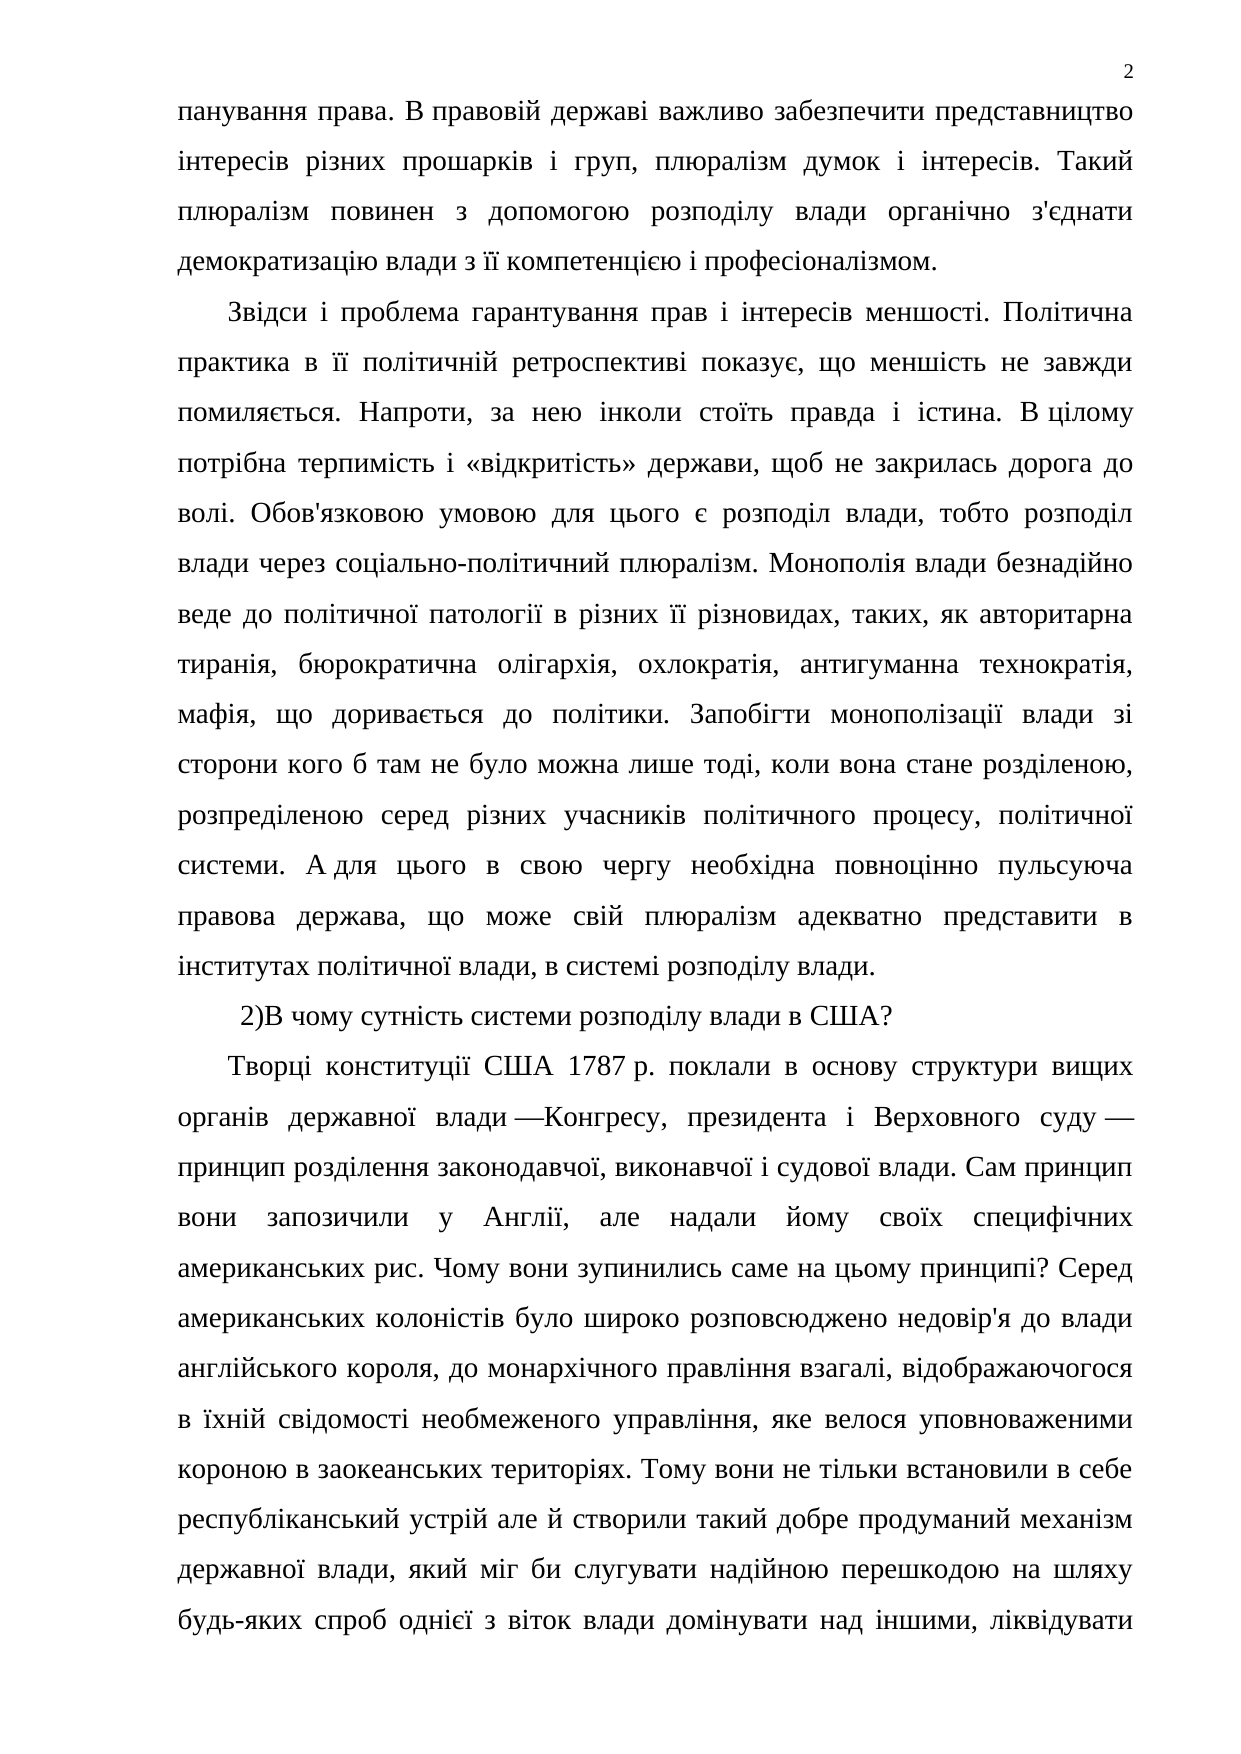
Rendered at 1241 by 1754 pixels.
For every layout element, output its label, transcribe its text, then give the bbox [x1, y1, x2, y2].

text 2)В чому сутність системи розподілу влади в США? [177, 998, 1134, 1032]
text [177, 93, 1134, 277]
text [177, 1048, 1134, 1636]
text Звідси і проблема гарантування прав і інтересів меншості. Політична практика в її політичній ретроспективі показує, що меншість не завжди помиляється. Hапроти, за нею інколи стоїть правда і істина. В цілому потрібна терпимість і «відкритість» держави, щоб не закрилась дорога до волі. Обов'язковою умовою для цього є розподіл влади, тобто розподіл влади через соціально-політичний плюралізм. Монополія влади безнадійно веде до політичної патології в різних її різновидах, таких, як авторитарна тиранія, бюрократична олігархія, охлократія, антигуманна технократія, мафія, що доривається до політики. Запобігти монополізації влади зі сторони кого б там не було можна лише тоді, коли вона стане розділеною, розпреділеною серед різних учасників політичного процесу, політичної системи. А для цього в свою чергу необхідна повноцінно пульсуюча правова держава, що може свій плюралізм адекватно представити в інститутах політичної влади, в системі розподілу влади. [177, 294, 1134, 981]
